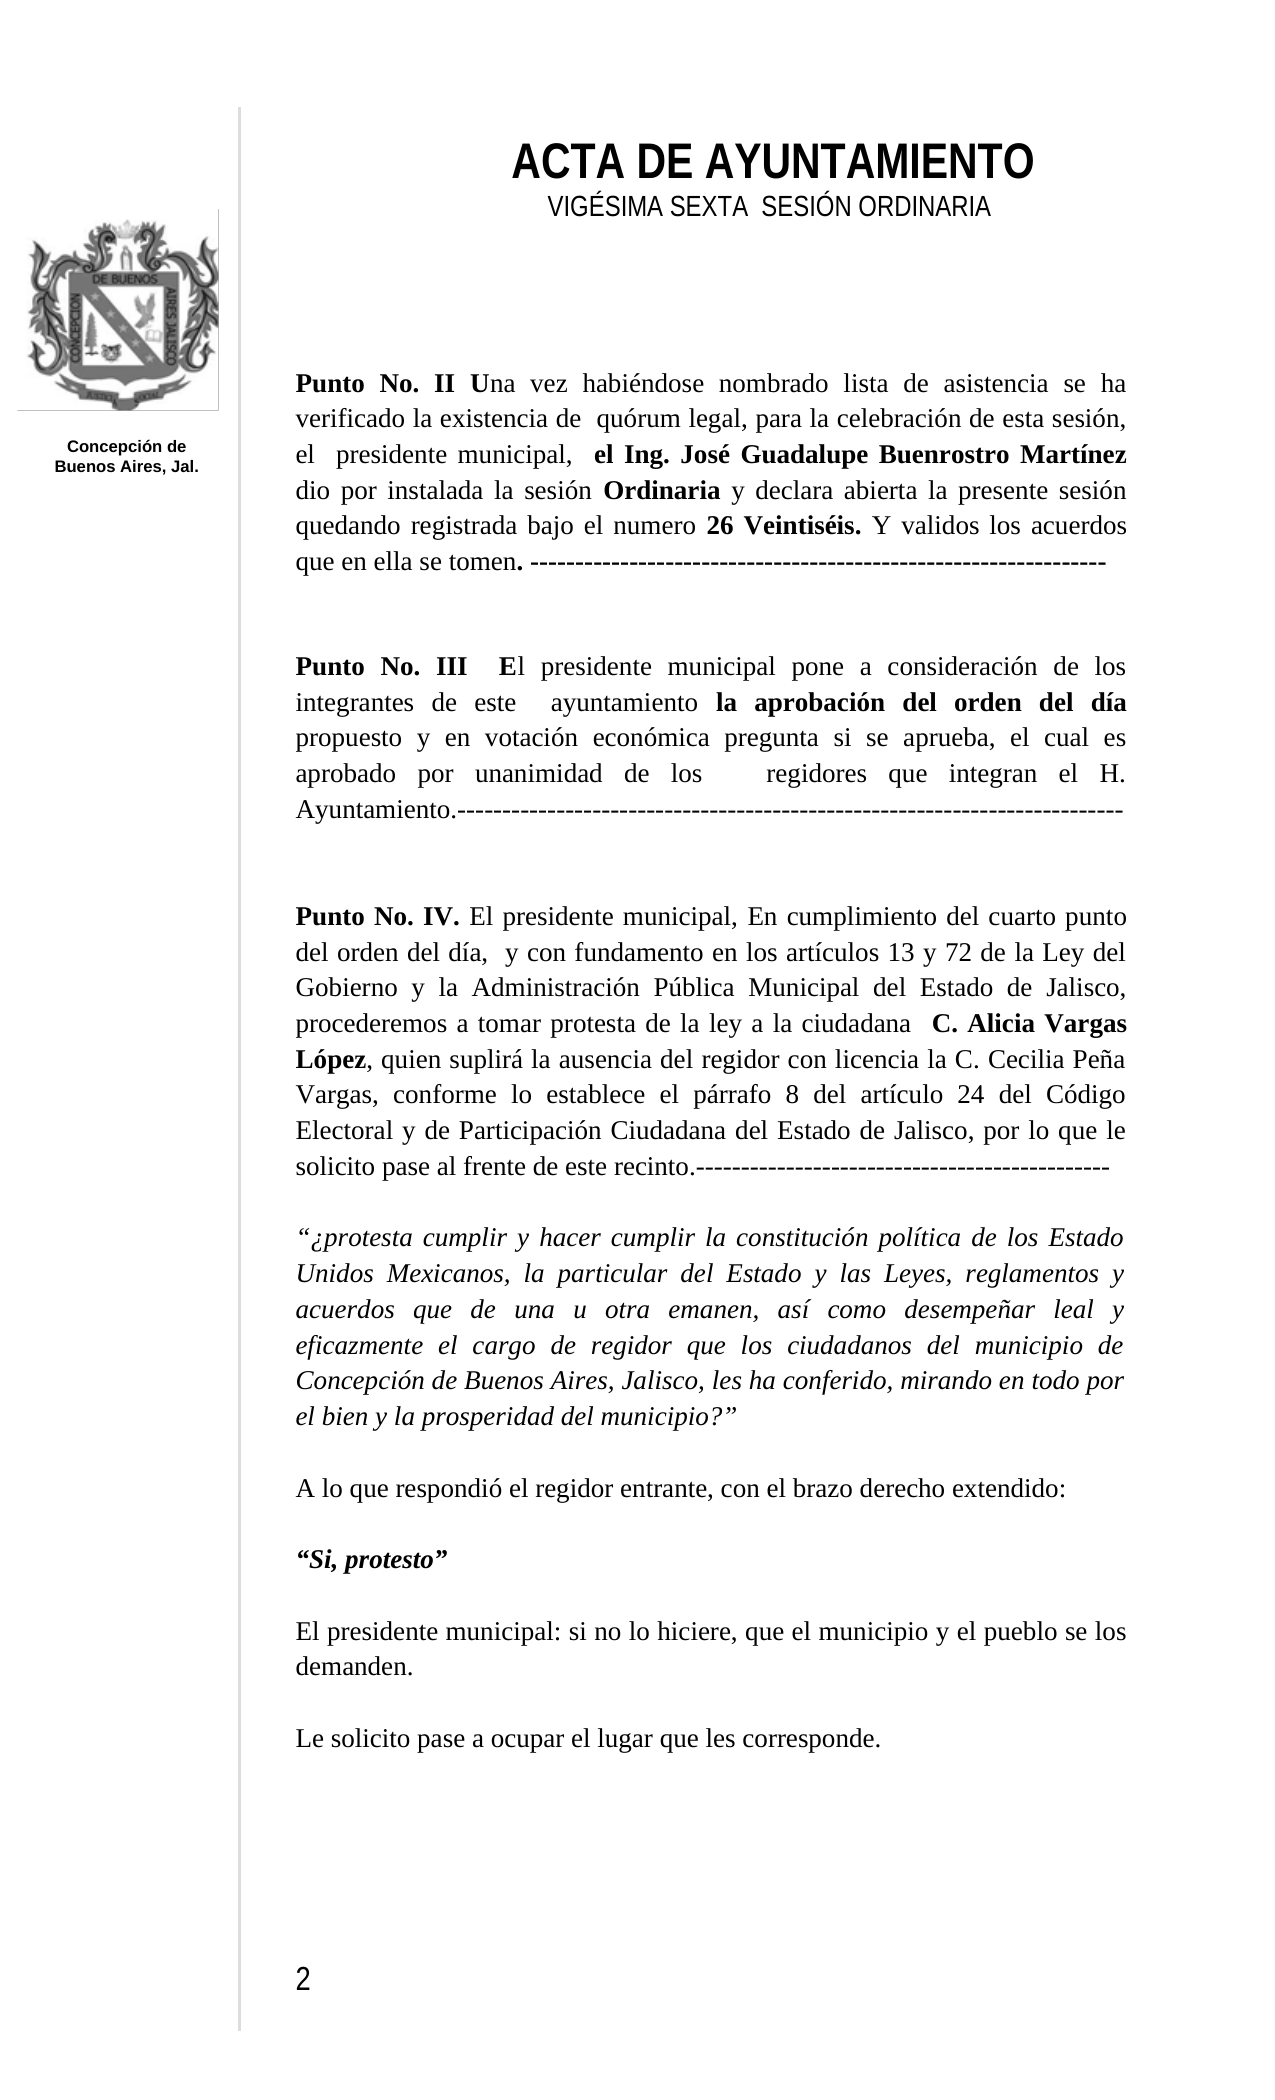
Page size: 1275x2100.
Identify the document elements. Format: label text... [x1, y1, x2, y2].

text Punto No. II Una vez habiéndose nombrado lista de asistencia se ha verificado la existencia de quórum legal, para la celebración de esta sesión, el presidente municipal, el Ing. José Guadalupe Buenrostro Martínez dio por instalada la sesión Ordinaria y declara abierta la presente sesión quedando registrada bajo el numero 26 Veintiséis. Y validos los acuerdos que en ella se tomen. ---------------------------------------------------------------- [295, 367, 1127, 577]
text “¿protesta cumplir y hacer cumplir la constitución política de los Estado Unidos Mexicanos, la particular del Estado y las Leyes, reglamentos y acuerdos que de una u otra emanen, así como desempeñar leal y eficazmente el cargo de regidor que los ciudadanos del municipio de Concepción de Buenos Aires, Jalisco, les ha conferido, mirando en todo por el bien y la prosperidad del municipio?” [295, 1222, 1127, 1431]
text “Si, protesto” [295, 1543, 1127, 1574]
text Punto No. IV. El presidente municipal, En cumplimiento del cuarto punto del orden del día, y con fundamento en los artículos 13 y 72 de la Ley del Gobierno y la Administración Pública Municipal del Estado de Jalisco, procederemos a tomar protesta de la ley a la ciudadana C. Alicia Vargas López, quien suplirá la ausencia del regidor con licencia la C. Cecilia Peña Vargas, conforme lo establece el párrafo 8 del artículo 24 del Código Electoral y de Participación Ciudadana del Estado de Jalisco, por lo que le solicito pase al frente de este recinto.---------------------------------------------- [295, 900, 1127, 1181]
text Le solicito pase a ocupar el lugar que les corresponde. [295, 1722, 1127, 1753]
picture [17, 209, 222, 414]
text A lo que respondió el regidor entrante, con el brazo derecho extendido: [295, 1472, 1127, 1503]
text Punto No. III El presidente municipal pone a consideración de los integrantes de este ayuntamiento la aprobación del orden del día propuesto y en votación económica pregunta si se aprueba, el cual es aprobado por unanimidad de los regidores que integran el H. Ayuntamiento.-------------------------------------------------------------------------- [295, 650, 1127, 824]
text El presidente municipal: si no lo hiciere, que el municipio y el pueblo se los demanden. [295, 1614, 1127, 1681]
